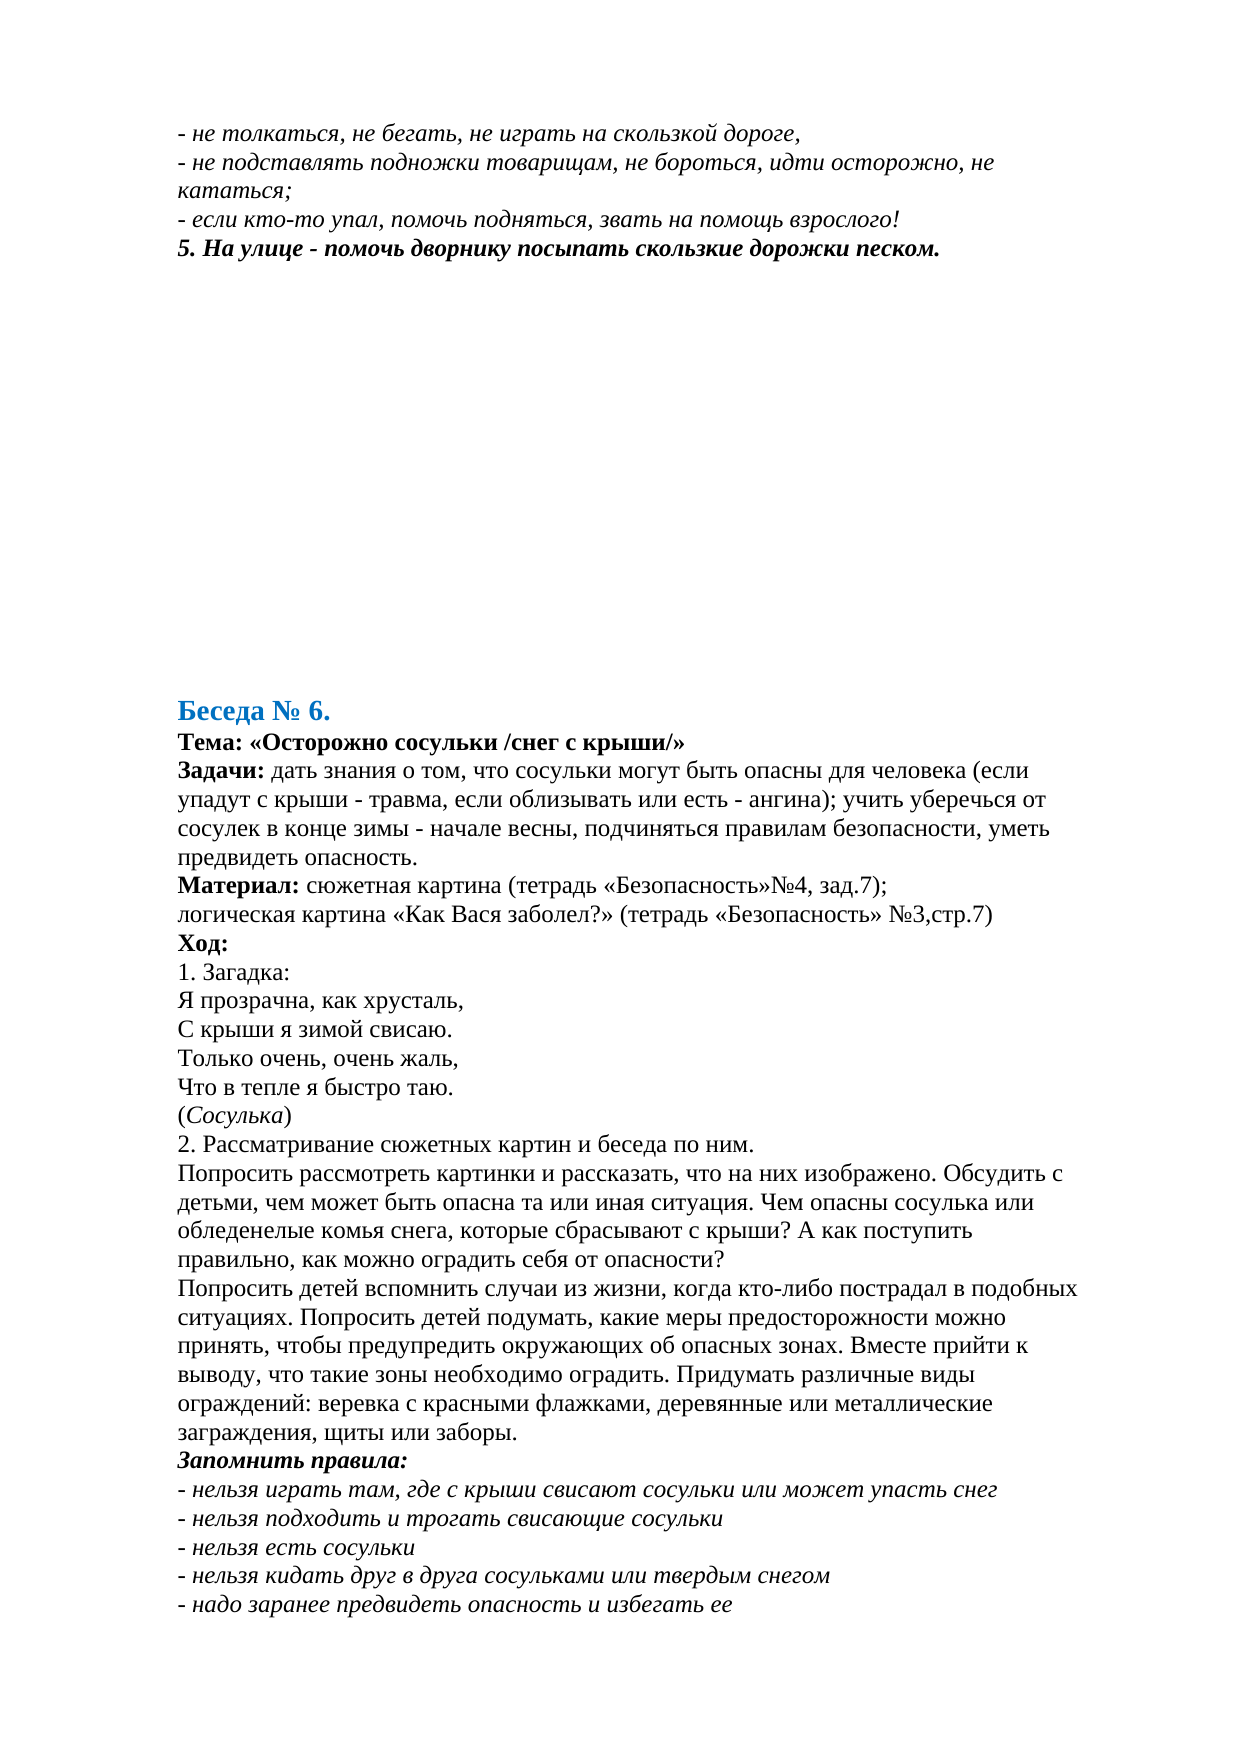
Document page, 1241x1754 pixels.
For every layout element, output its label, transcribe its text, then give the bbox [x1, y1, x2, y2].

text Материал: сюжетная картина (тетрадь «Безопасность»№4, зад.7); [177, 870, 1152, 899]
text Запомнить правила: [177, 1445, 1152, 1474]
text принять, чтобы предупредить окружающих об опасных зонах. Вместе прийти к [177, 1330, 1152, 1359]
text правильно, как можно оградить себя от опасности? [177, 1244, 1152, 1273]
text Только очень, очень жаль, [177, 1043, 1152, 1072]
text Попросить рассмотреть картинки и рассказать, что на них изображено. Обсудить с [177, 1158, 1152, 1187]
text - нельзя играть там, где с крыши свисают сосульки или может упасть снег [177, 1474, 1152, 1503]
text обледенелые комья снега, которые сбрасывают с крыши? А как поступить [177, 1215, 1152, 1244]
text 5. На улице - помочь дворнику посыпать скользкие дорожки песком. [177, 233, 1152, 262]
text Задачи: дать знания о том, что сосульки могут быть опасны для человека (если [177, 755, 1152, 784]
text 1. Загадка: [177, 957, 1152, 985]
text упадут с крыши - травма, если облизывать или есть - ангина); учить уберечься от [177, 784, 1152, 813]
text Ход: [177, 928, 1152, 957]
text заграждения, щиты или заборы. [177, 1417, 1152, 1445]
text детьми, чем может быть опасна та или иная ситуация. Чем опасны сосулька или [177, 1187, 1152, 1215]
text - нельзя есть сосульки [177, 1532, 1152, 1560]
text - надо заранее предвидеть опасность и избегать ее [177, 1589, 1152, 1618]
text Я прозрачна, как хрусталь, [177, 985, 1152, 1014]
text выводу, что такие зоны необходимо оградить. Придумать различные виды [177, 1359, 1152, 1388]
text логическая картина «Как Вася заболел?» (тетрадь «Безопасность» №3,стр.7) [177, 899, 1152, 928]
text предвидеть опасность. [177, 842, 1152, 870]
text Что в тепле я быстро таю. [177, 1072, 1152, 1100]
text сосулек в конце зимы - начале весны, подчиняться правилам безопасности, уметь [177, 813, 1152, 842]
text ограждений: веревка с красными флажками, деревянные или металлические [177, 1388, 1152, 1417]
text - не подставлять подножки товарищам, не бороться, идти осторожно, не [177, 147, 1152, 176]
text Попросить детей вспомнить случаи из жизни, когда кто-либо пострадал в подобных [177, 1273, 1152, 1302]
text Тема: «Осторожно сосульки /снег с крыши/» [177, 727, 1152, 755]
text (Сосулька) [177, 1100, 1152, 1129]
text - если кто-то упал, помочь подняться, звать на помощь взрослого! [177, 204, 1152, 233]
text - нельзя подходить и трогать свисающие сосульки [177, 1503, 1152, 1532]
text С крыши я зимой свисаю. [177, 1014, 1152, 1043]
text Беседа № 6. [177, 693, 1152, 727]
text 2. Рассматривание сюжетных картин и беседа по ним. [177, 1129, 1152, 1158]
text - не толкаться, не бегать, не играть на скользкой дороге, [177, 118, 1152, 147]
text кататься; [177, 176, 1152, 204]
text - нельзя кидать друг в друга сосульками или твердым снегом [177, 1560, 1152, 1589]
text ситуациях. Попросить детей подумать, какие меры предосторожности можно [177, 1302, 1152, 1330]
